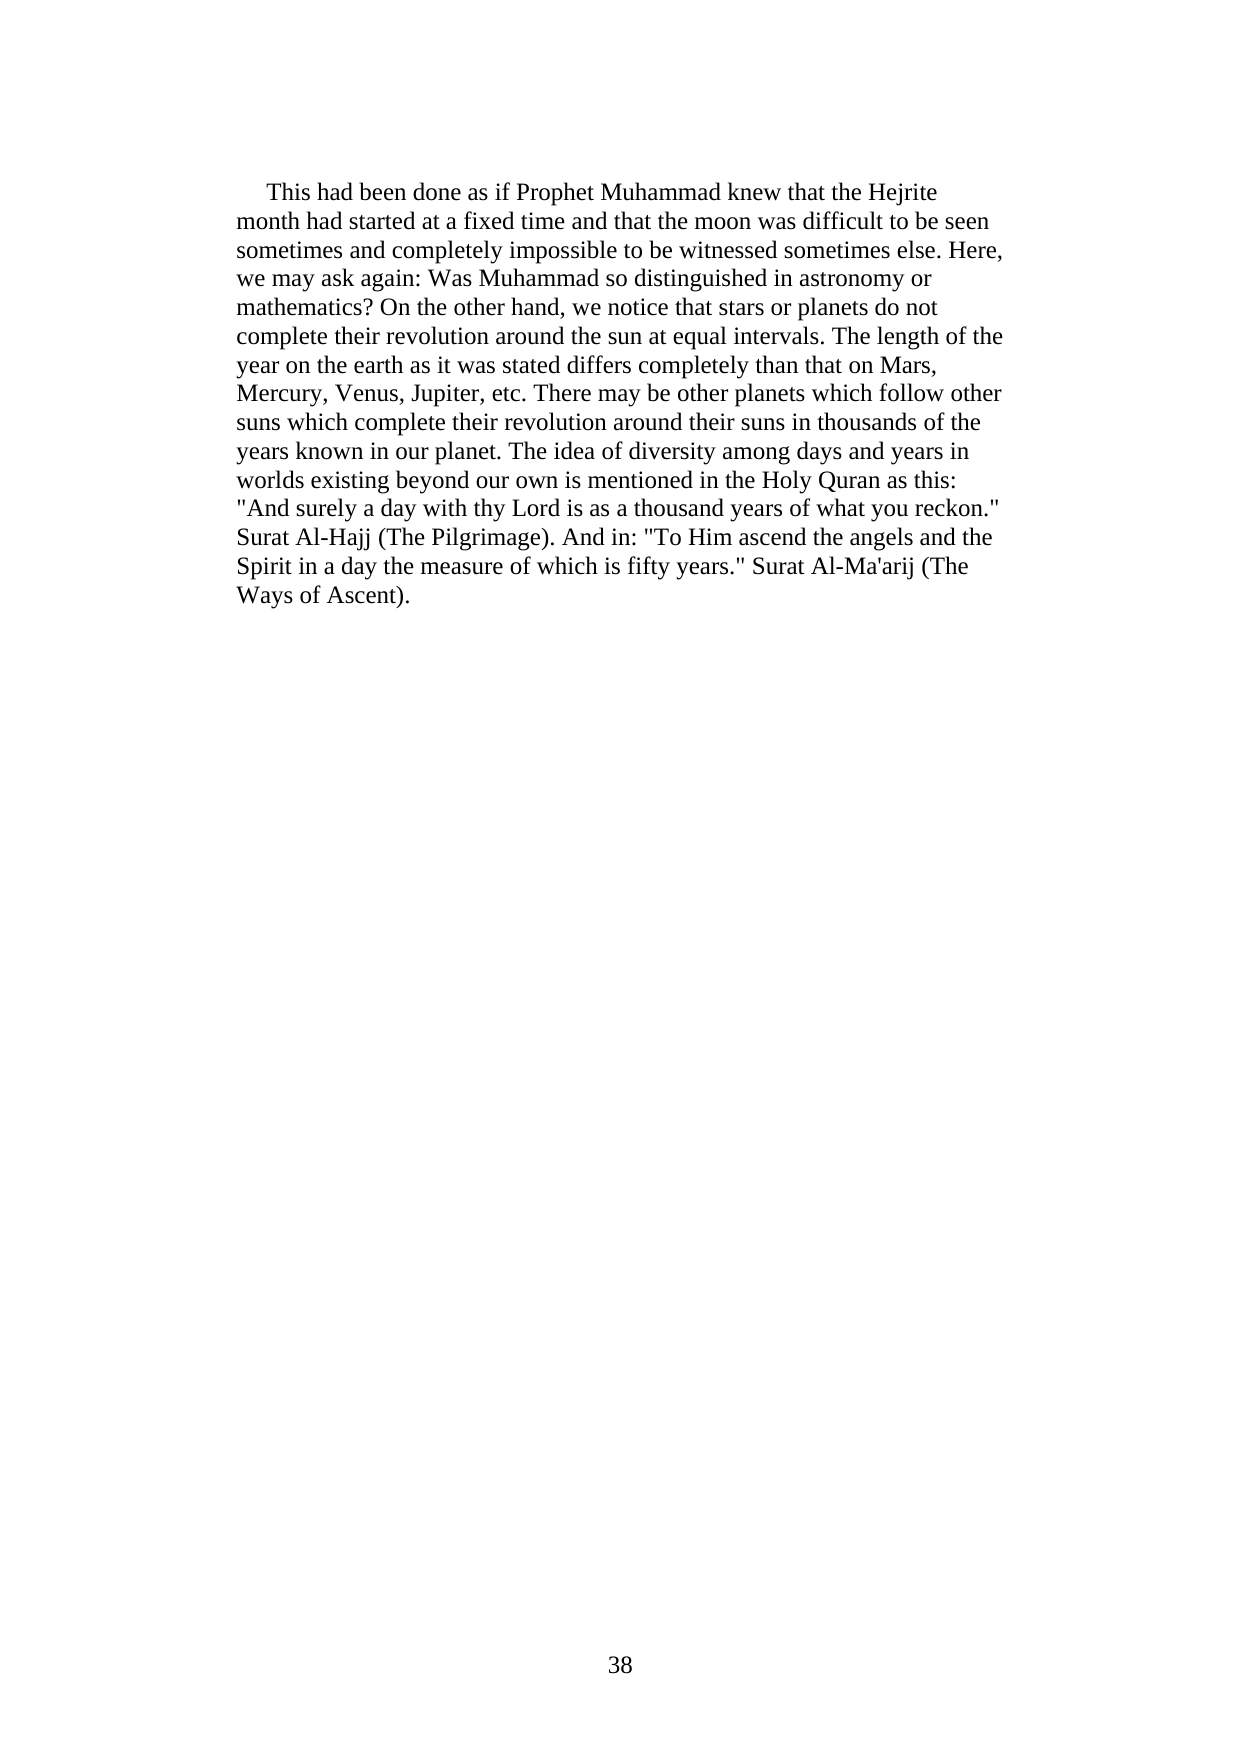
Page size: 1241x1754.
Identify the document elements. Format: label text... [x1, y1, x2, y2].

text This had been done as if Prophet Muhammad knew that the Hejrite month had started at a fixed time and that the moon was difficult to be seen sometimes and completely impossible to be witnessed sometimes else. Here, we may ask again: Was Muhammad so distinguished in astronomy or mathematics? On the other hand, we notice that stars or planets do not complete their revolution around the sun at equal intervals. The length of the year on the earth as it was stated differs completely than that on Mars, Mercury, Venus, Jupiter, etc. There may be other planets which follow other suns which complete their revolution around their suns in thousands of the years known in our planet. The idea of diversity among days and years in worlds existing beyond our own is mentioned in the Holy Quran as this: "And surely a day with thy Lord is as a thousand years of what you reckon." Surat Al-Hajj (The Pilgrimage). And in: "To Him ascend the angels and the Spirit in a day the measure of which is fifty years." Surat Al-Ma'arij (The Ways of Ascent). [236, 177, 1004, 608]
